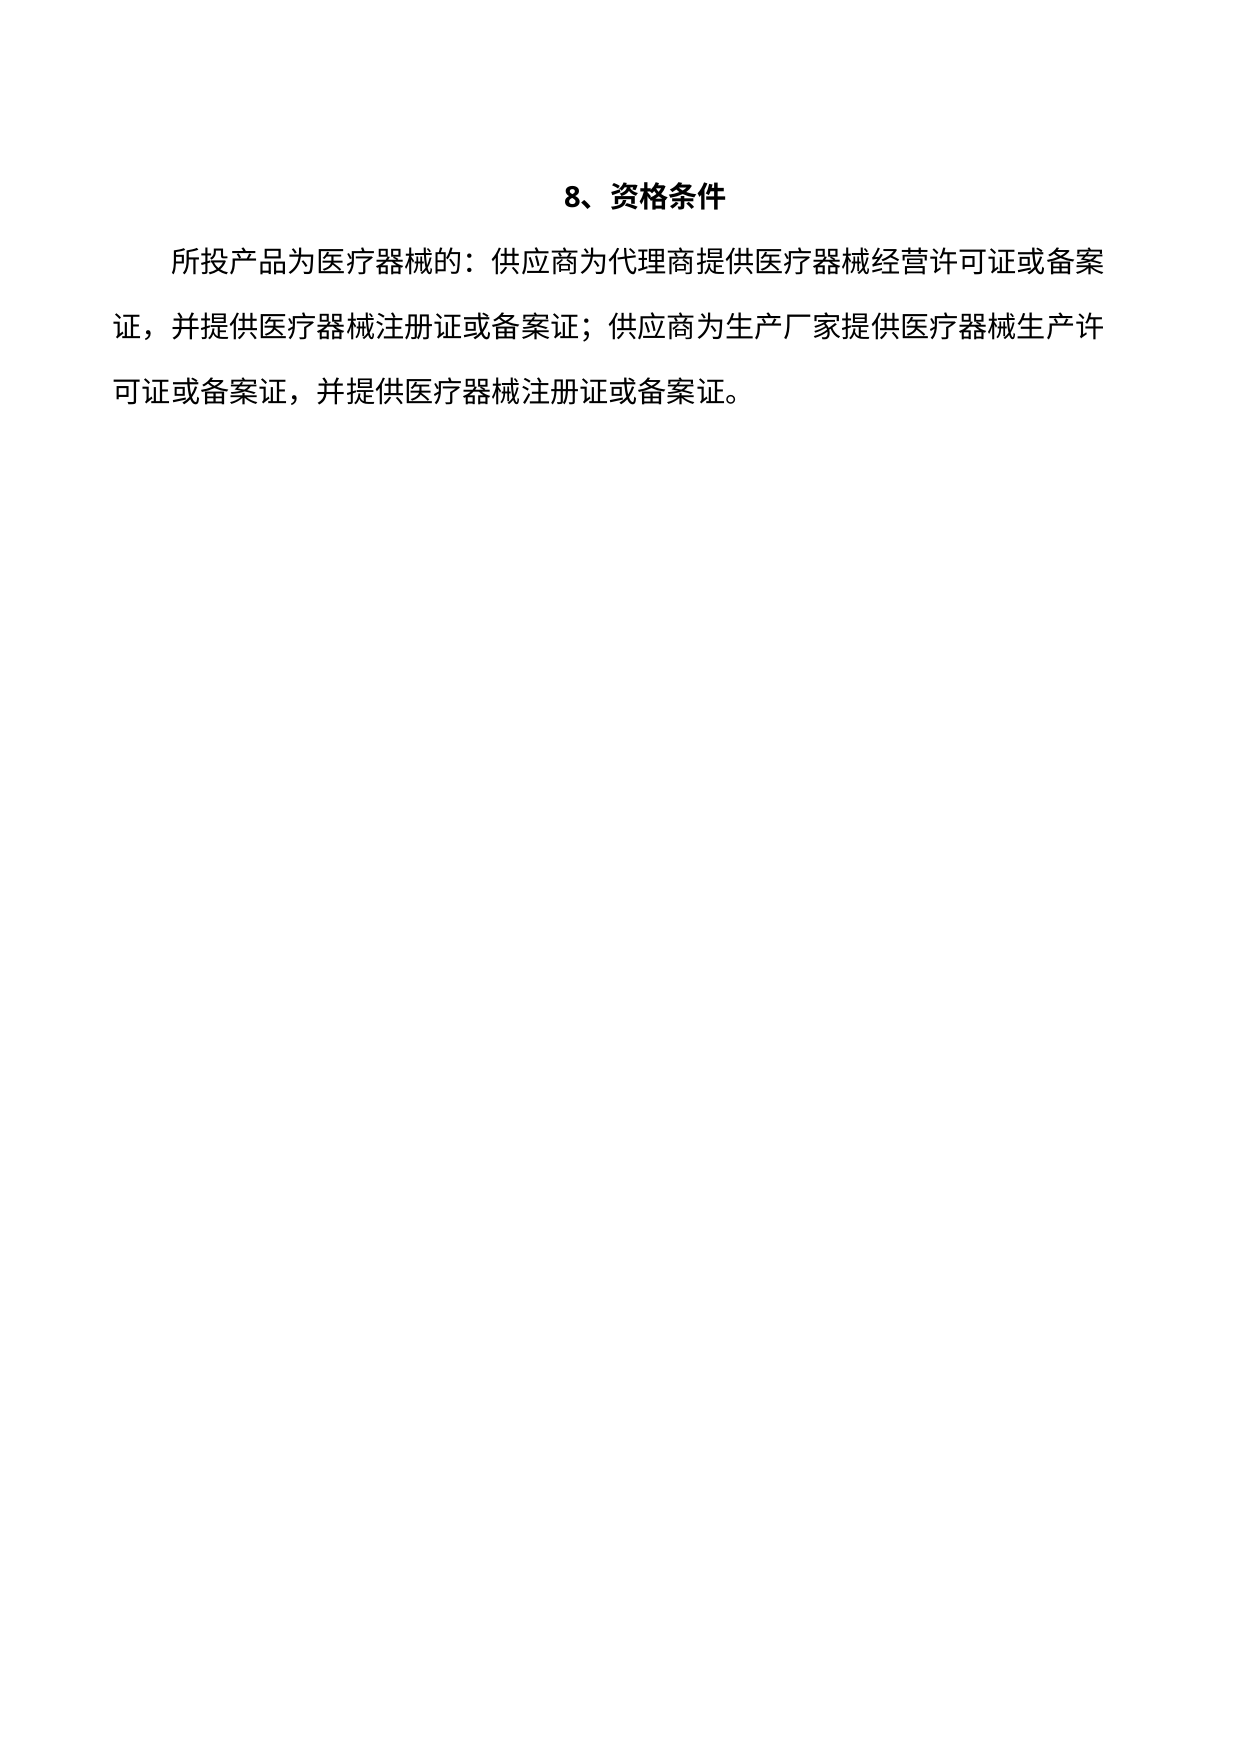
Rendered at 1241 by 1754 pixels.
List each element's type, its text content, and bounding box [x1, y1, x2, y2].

text 所投产品为医疗器械的：供应商为代理商提供医疗器械经营许可证或备案证，并提供医疗器械注册证或备案证；供应商为生产厂家提供医疗器械生产许可证或备案证，并提供医疗器械注册证或备案证。 [112, 227, 1128, 422]
text 8、资格条件 [112, 162, 1128, 227]
